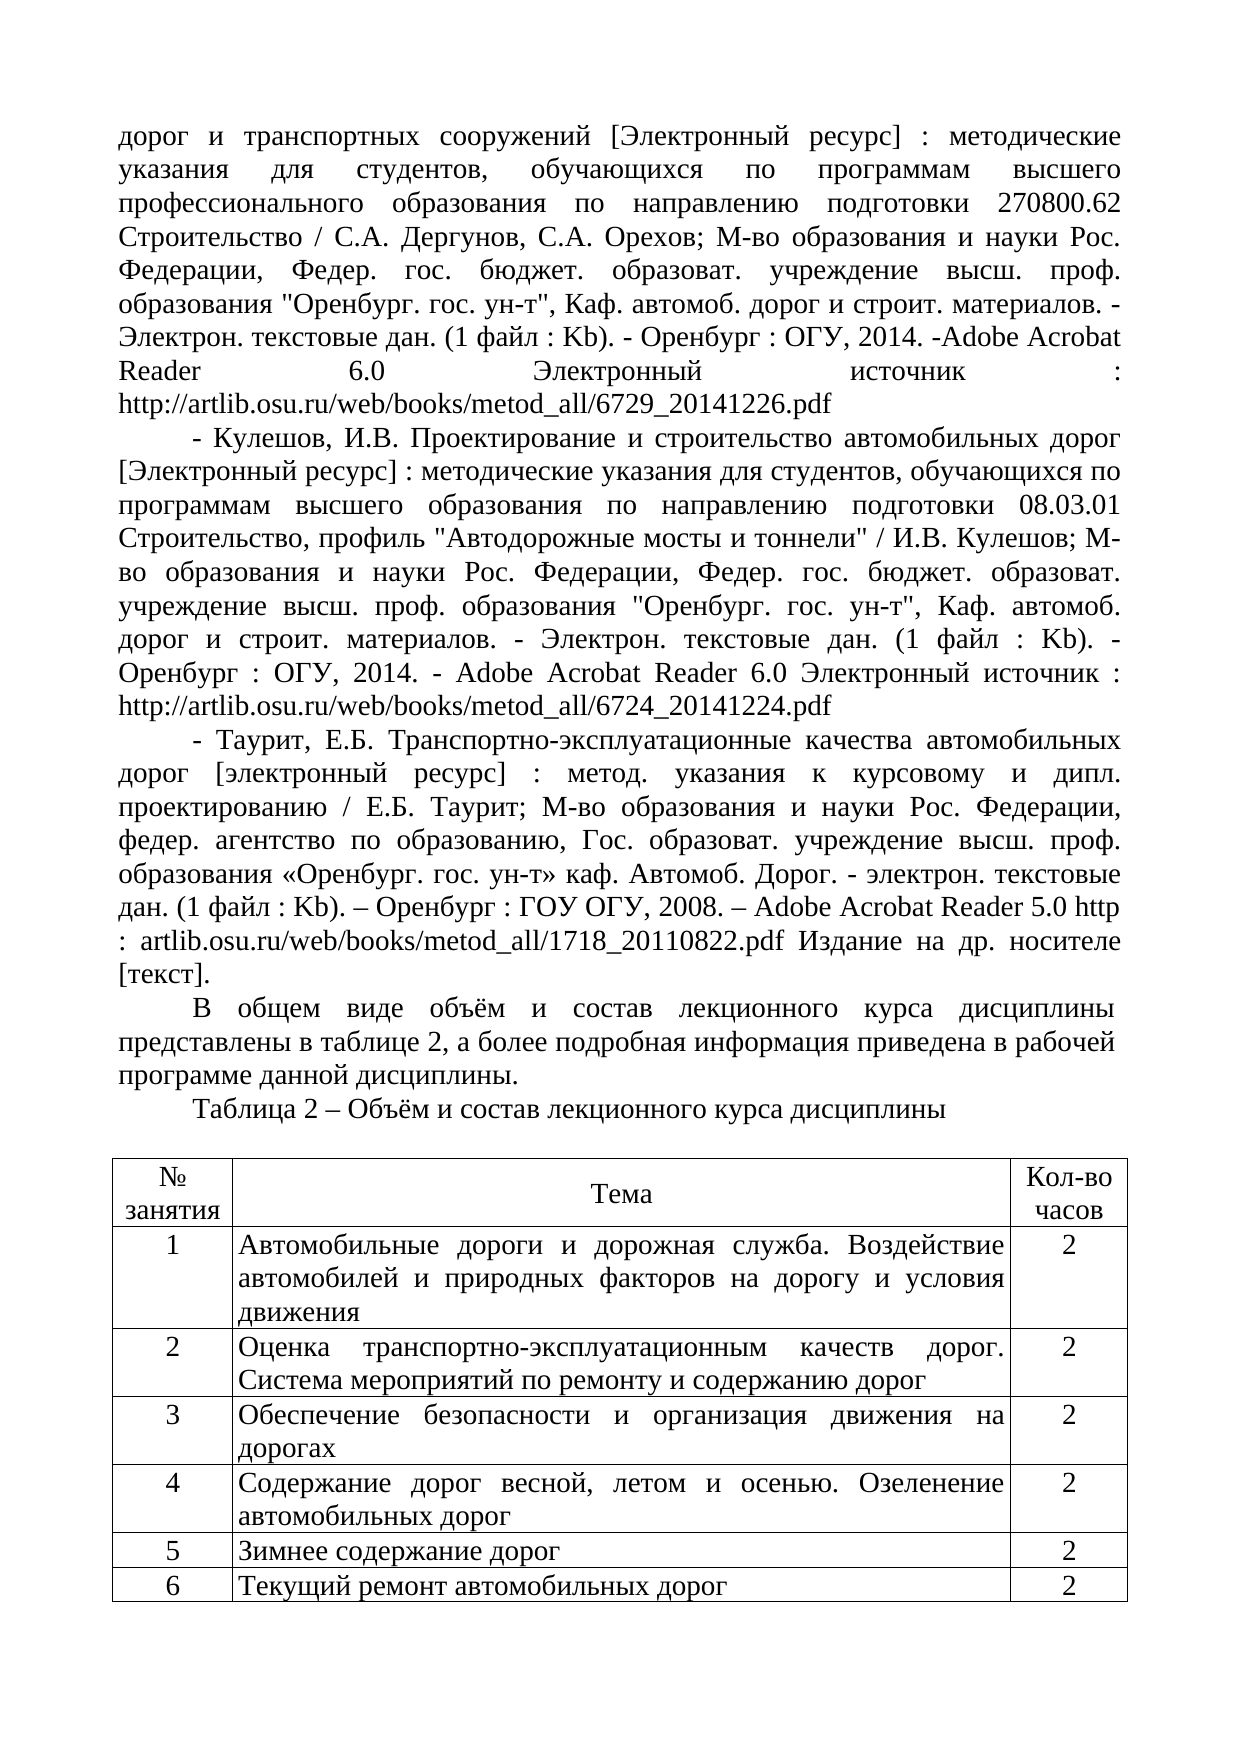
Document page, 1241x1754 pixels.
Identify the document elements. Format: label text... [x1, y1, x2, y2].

table_cell 2 [1011, 1533, 1127, 1567]
table_cell Оценка транспортно-эксплуатационным качеств дорог. Система мероприятий по ремонту и содержанию дорог [233, 1329, 1010, 1396]
table_cell 1 [113, 1227, 232, 1328]
table_cell 2 [1011, 1329, 1127, 1396]
table_header Кол-во часов [1011, 1159, 1127, 1226]
table_cell 2 [1011, 1568, 1127, 1601]
text Таблица 2 – Объём и состав лекционного курса дисциплины [118, 1091, 1116, 1124]
text - Таурит, Е.Б. Транспортно-эксплуатационные качества автомобильных дорог [электронный ресурс] : метод. указания к курсовому и дипл. проектированию / Е.Б. Таурит; М-во образования и науки Рос. Федерации, федер. агентство по образованию, Гос. образоват. учреждение высш. проф. образования «Оренбург. гос. ун-т» каф. Автомоб. Дорог. - электрон. текстовые дан. (1 файл : Kb). – Оренбург : ГОУ ОГУ, 2008. – Adobe Acrobat Reader 5.0 http : artlib.osu.ru/web/books/metod_all/1718_20110822.pdf Издание на др. носителе [текст]. [118, 722, 1122, 990]
table_cell Обеспечение безопасности и организация движения на дорогах [233, 1397, 1010, 1464]
table_cell 2 [1011, 1227, 1127, 1328]
table_cell 2 [113, 1329, 232, 1396]
table_cell 5 [113, 1533, 232, 1567]
table_cell 2 [1011, 1397, 1127, 1464]
table_header № занятия [113, 1159, 232, 1226]
table_cell Зимнее содержание дорог [233, 1533, 1010, 1567]
text В общем виде объём и состав лекционного курса дисциплины представлены в таблице 2, а более подробная информация приведена в рабочей программе данной дисциплины. [118, 990, 1116, 1091]
table_cell Автомобильные дороги и дорожная служба. Воздействие автомобилей и природных факторов на дорогу и условия движения [233, 1227, 1010, 1328]
table_cell 2 [1011, 1465, 1127, 1532]
table_cell 4 [113, 1465, 232, 1532]
text - Кулешов, И.В. Проектирование и строительство автомобильных дорог [Электронный ресурс] : методические указания для студентов, обучающихся по программам высшего образования по направлению подготовки 08.03.01 Строительство, профиль "Автодорожные мосты и тоннели" / И.В. Кулешов; М-во образования и науки Рос. Федерации, Федер. гос. бюджет. образоват. учреждение высш. проф. образования "Оренбург. гос. ун-т", Каф. автомоб. дорог и строит. материалов. - Электрон. текстовые дан. (1 файл : Kb). - Оренбург : ОГУ, 2014. - Adobe Acrobat Reader 6.0 Электронный источник : http://artlib.osu.ru/web/books/metod_all/6724_20141224.pdf [118, 420, 1122, 722]
table_cell 3 [113, 1397, 232, 1464]
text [118, 118, 1122, 420]
table_cell Текущий ремонт автомобильных дорог [233, 1568, 1010, 1601]
table_cell Содержание дорог весной, летом и осенью. Озеленение автомобильных дорог [233, 1465, 1010, 1532]
table_cell 6 [113, 1568, 232, 1601]
table_header Тема [233, 1159, 1010, 1226]
